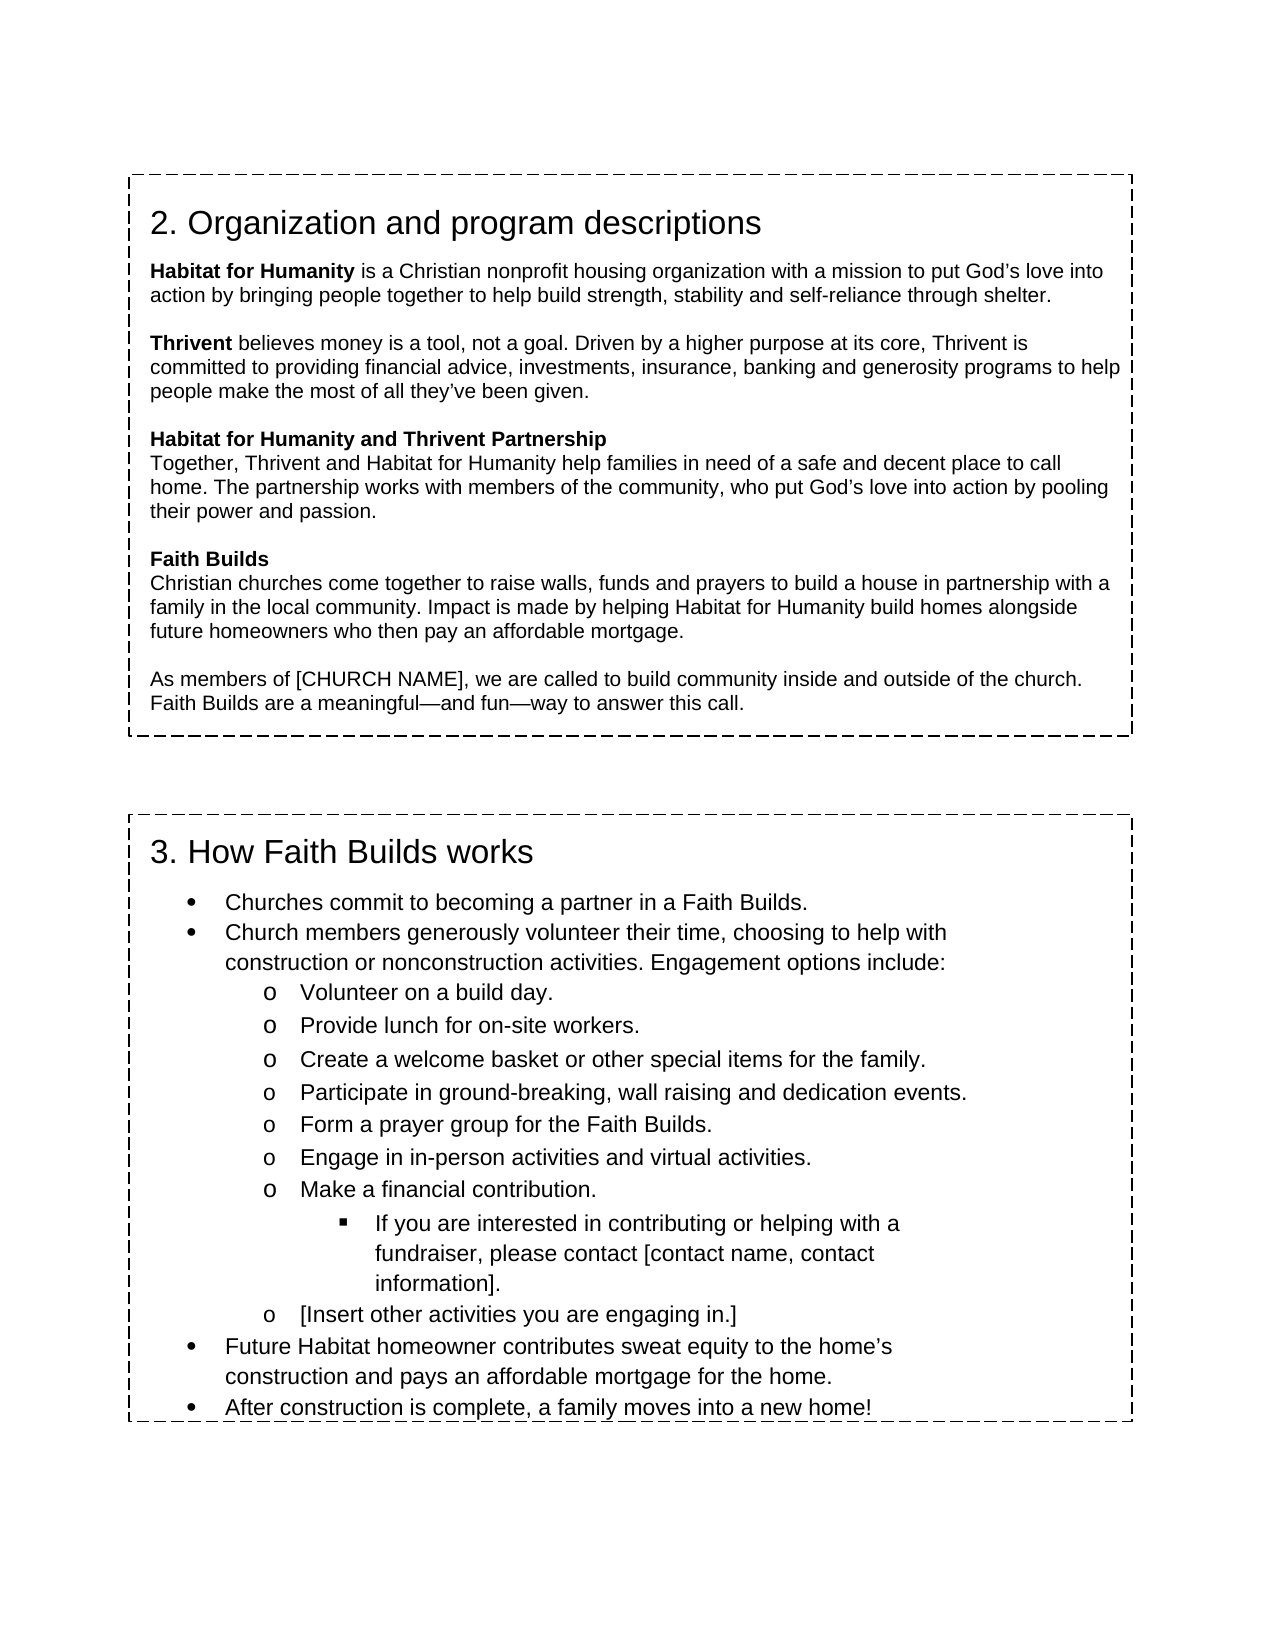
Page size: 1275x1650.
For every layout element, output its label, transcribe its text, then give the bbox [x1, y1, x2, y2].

list [Insert other activities you are engaging in.] [262, 1301, 975, 1329]
text Christian churches come together to raise walls, funds and prayers to build a house in partnership with a family in the local community. Impact is made by helping Habitat for Humanity build homes alongside future homeowners who then pay an affordable mortgage. [150, 571, 1125, 643]
text Habitat for Humanity is a Christian nonprofit housing organization with a mission to put God’s love into action by bringing people together to help build strength, stability and self-reliance through shelter. [150, 259, 1125, 307]
list Participate in ground-breaking, wall raising and dedication events. [262, 1079, 975, 1107]
text Together, Thrivent and Habitat for Humanity help families in need of a safe and decent place to call home. The partnership works with members of the community, who put God’s love into action by pooling their power and passion. [150, 451, 1125, 523]
list Make a financial contribution. [262, 1176, 975, 1205]
list Engage in in-person activities and virtual activities. [262, 1144, 975, 1172]
list Provide lunch for on-site workers. [262, 1012, 975, 1041]
text Thrivent believes money is a tool, not a goal. Driven by a higher purpose at its core, Thrivent is committed to providing financial advice, investments, insurance, banking and generosity programs to help people make the most of all they’ve been given. [150, 331, 1125, 403]
list Create a welcome basket or other special items for the family. [262, 1046, 975, 1074]
subtitle Organization and program descriptions [150, 203, 1125, 241]
list If you are interested in contributing or helping with a fundraiser, please contact [contact name, contact information]. [337, 1209, 975, 1297]
list After construction is complete, a family moves into a new home! [187, 1393, 975, 1420]
text Habitat for Humanity and Thrivent Partnership [150, 427, 1125, 451]
list Future Habitat homeowner contributes sweat equity to the home’s construction and pays an affordable mortgage for the home. [187, 1333, 975, 1390]
subtitle How Faith Builds works [150, 832, 1125, 870]
text Faith Builds [150, 547, 1125, 571]
list Volunteer on a build day. [262, 979, 975, 1008]
list Form a prayer group for the Faith Builds. [262, 1111, 975, 1139]
list Churches commit to becoming a partner in a Faith Builds. [187, 888, 975, 915]
list Church members generously volunteer their time, choosing to help with construction or nonconstruction activities. Engagement options include: [187, 919, 975, 975]
text As members of [CHURCH NAME], we are called to build community inside and outside of the church. Faith Builds are a meaningful—and fun—way to answer this call. [150, 667, 1125, 714]
